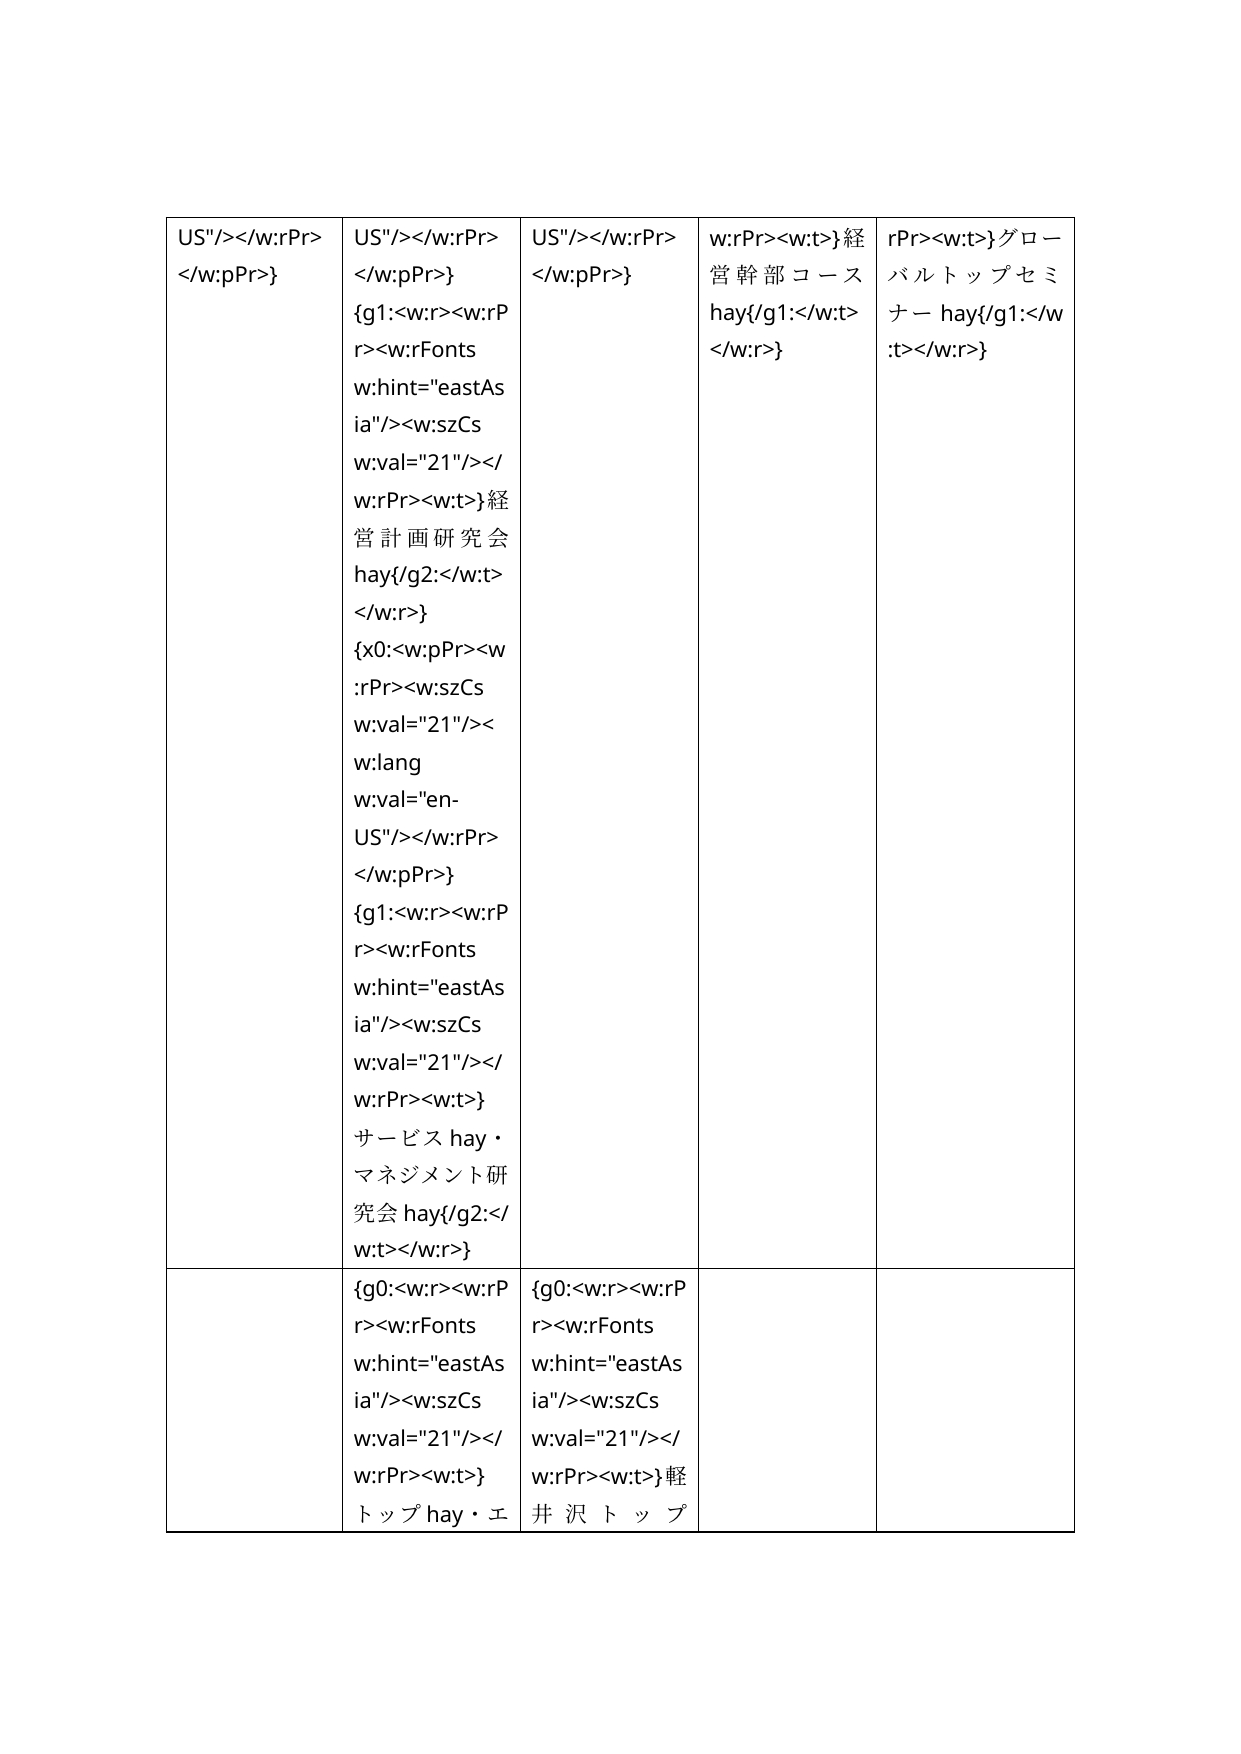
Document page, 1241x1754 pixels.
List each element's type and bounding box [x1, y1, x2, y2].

table_cell [521, 1269, 698, 1531]
table_cell [877, 218, 1074, 1268]
table_cell [877, 1269, 1074, 1531]
table_cell [343, 218, 520, 1268]
table_cell [167, 1269, 342, 1531]
table_cell [699, 218, 876, 1268]
table_cell [521, 218, 698, 1268]
table_cell [699, 1269, 876, 1531]
table_cell [167, 218, 342, 1268]
table_cell [343, 1269, 520, 1531]
